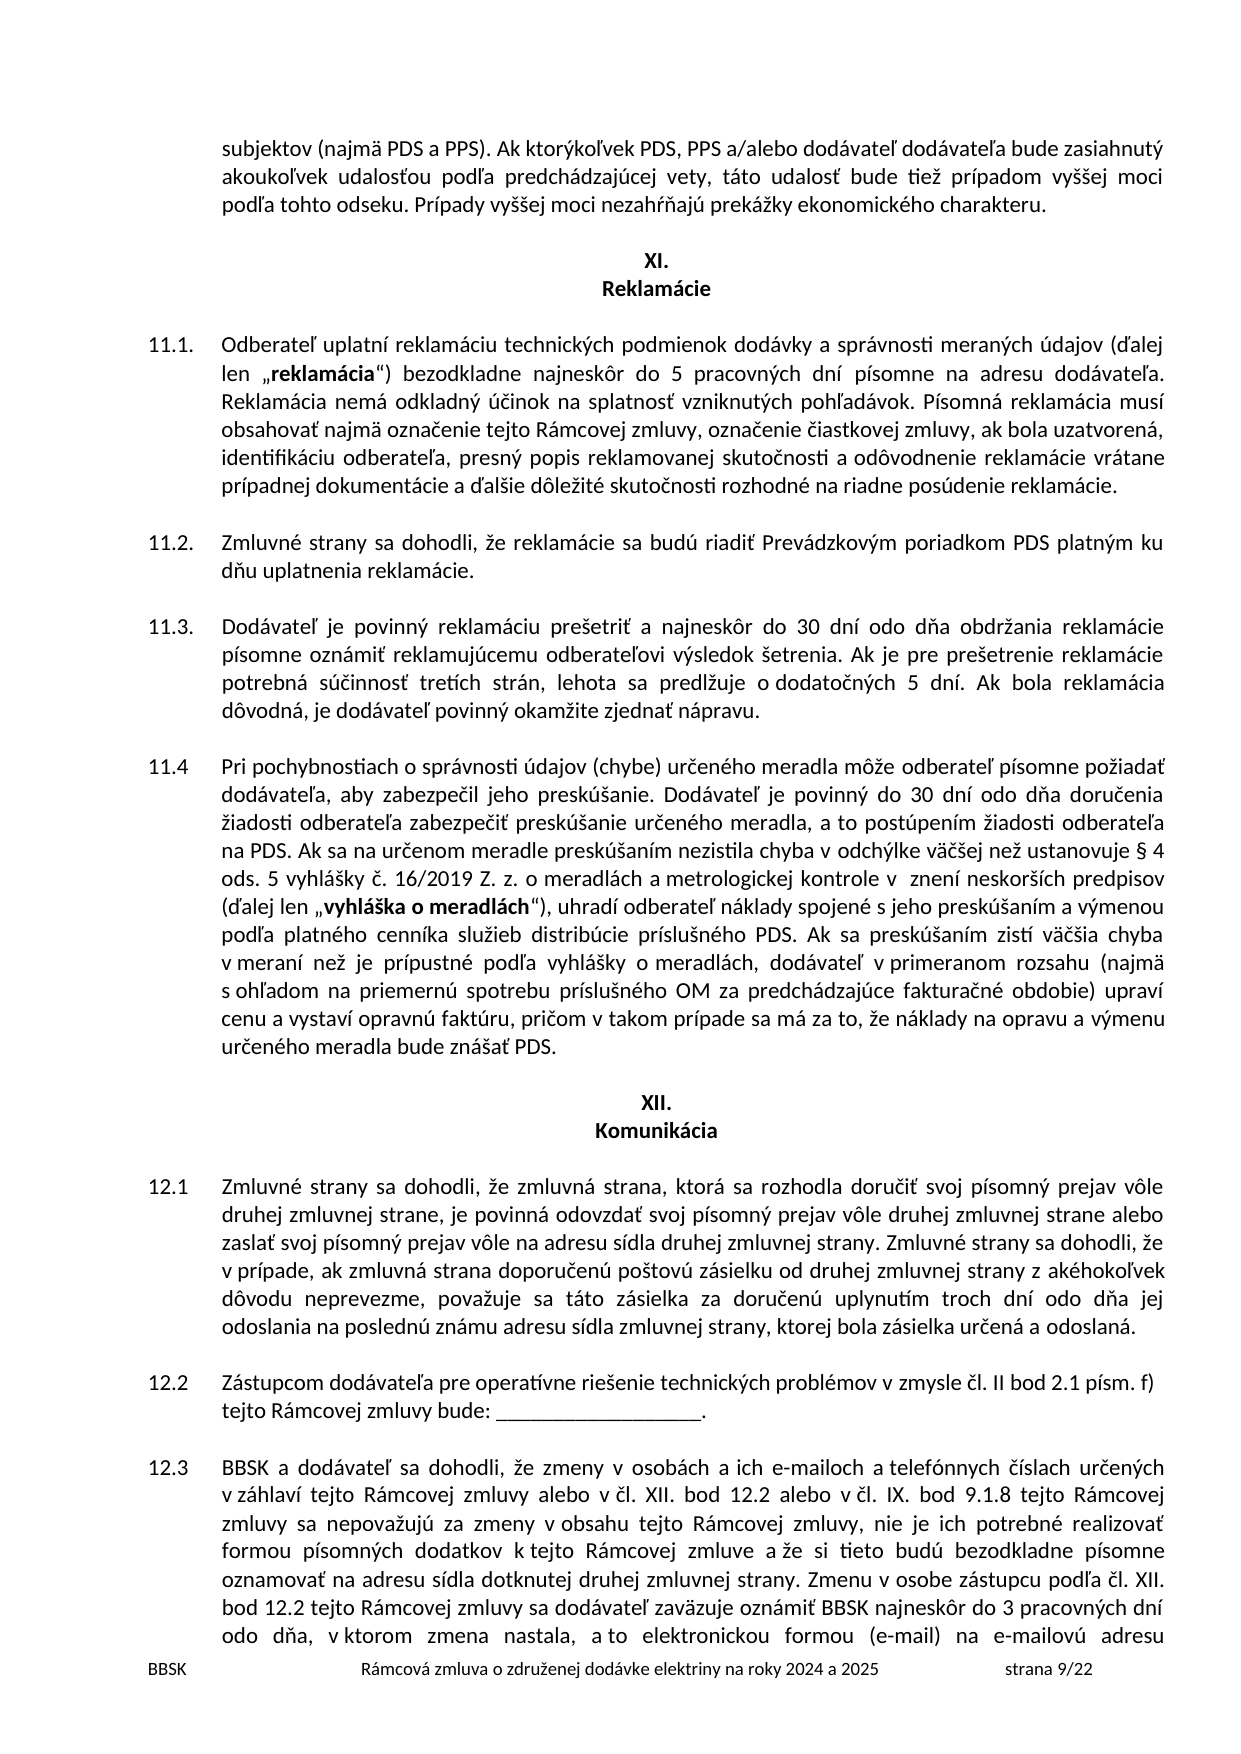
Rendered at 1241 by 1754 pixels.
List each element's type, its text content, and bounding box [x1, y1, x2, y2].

text XII. [148, 1088, 1165, 1116]
text 11.1. Odberateľ uplatní reklamáciu technických podmienok dodávky a správnosti meraných údajov (ďalej len „reklamácia“) bezodkladne najneskôr do 5 pracovných dní písomne na adresu dodávateľa. Reklamácia nemá odkladný účinok na splatnosť vzniknutých pohľadávok. Písomná reklamácia musí obsahovať najmä označenie tejto Rámcovej zmluvy, označenie čiastkovej zmluvy, ak bola uzatvorená, identifikáciu odberateľa, presný popis reklamovanej skutočnosti a odôvodnenie reklamácie vrátane prípadnej dokumentácie a ďalšie dôležité skutočnosti rozhodné na riadne posúdenie reklamácie. [148, 330, 1165, 499]
text 12.1 Zmluvné strany sa dohodli, že zmluvná strana, ktorá sa rozhodla doručiť svoj písomný prejav vôle druhej zmluvnej strane, je povinná odovzdať svoj písomný prejav vôle druhej zmluvnej strane alebo zaslať svoj písomný prejav vôle na adresu sídla druhej zmluvnej strany. Zmluvné strany sa dohodli, že v prípade, ak zmluvná strana doporučenú poštovú zásielku od druhej zmluvnej strany z akéhokoľvek dôvodu neprevezme, považuje sa táto zásielka za doručenú uplynutím troch dní odo dňa jej odoslania na poslednú známu adresu sídla zmluvnej strany, ktorej bola zásielka určená a odoslaná. [148, 1172, 1165, 1341]
text XI. [148, 246, 1165, 274]
text 11.3. Dodávateľ je povinný reklamáciu prešetriť a najneskôr do 30 dní odo dňa obdržania reklamácie písomne oznámiť reklamujúcemu odberateľovi výsledok šetrenia. Ak je pre prešetrenie reklamácie potrebná súčinnosť tretích strán, lehota sa predlžuje o dodatočných 5 dní. Ak bola reklamácia dôvodná, je dodávateľ povinný okamžite zjednať nápravu. [148, 612, 1165, 724]
text Komunikácia [148, 1116, 1165, 1144]
text 11.2. Zmluvné strany sa dohodli, že reklamácie sa budú riadiť Prevádzkovým poriadkom PDS platným ku dňu uplatnenia reklamácie. [148, 528, 1165, 584]
text 12.2 Zástupcom dodávateľa pre operatívne riešenie technických problémov v zmysle čl. II bod 2.1 písm. f) tejto Rámcovej zmluvy bude: __________________. [148, 1368, 1165, 1424]
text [148, 1453, 1165, 1649]
text Reklamácie [148, 274, 1165, 302]
text 11.4 Pri pochybnostiach o správnosti údajov (chybe) určeného meradla môže odberateľ písomne požiadať dodávateľa, aby zabezpečil jeho preskúšanie. Dodávateľ je povinný do 30 dní odo dňa doručenia žiadosti odberateľa zabezpečiť preskúšanie určeného meradla, a to postúpením žiadosti odberateľa na PDS. Ak sa na určenom meradle preskúšaním nezistila chyba v odchýlke väčšej než ustanovuje § 4 ods. 5 vyhlášky č. 16/2019 Z. z. o meradlách a metrologickej kontrole v znení neskorších predpisov (ďalej len „vyhláška o meradlách“), uhradí odberateľ náklady spojené s jeho preskúšaním a výmenou podľa platného cenníka služieb distribúcie príslušného PDS. Ak sa preskúšaním zistí väčšia chyba v meraní než je prípustné podľa vyhlášky o meradlách, dodávateľ v primeranom rozsahu (najmä s ohľadom na priemernú spotrebu príslušného OM za predchádzajúce fakturačné obdobie) upraví cenu a vystaví opravnú faktúru, pričom v takom prípade sa má za to, že náklady na opravu a výmenu určeného meradla bude znášať PDS. [148, 752, 1165, 1060]
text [148, 134, 1165, 218]
